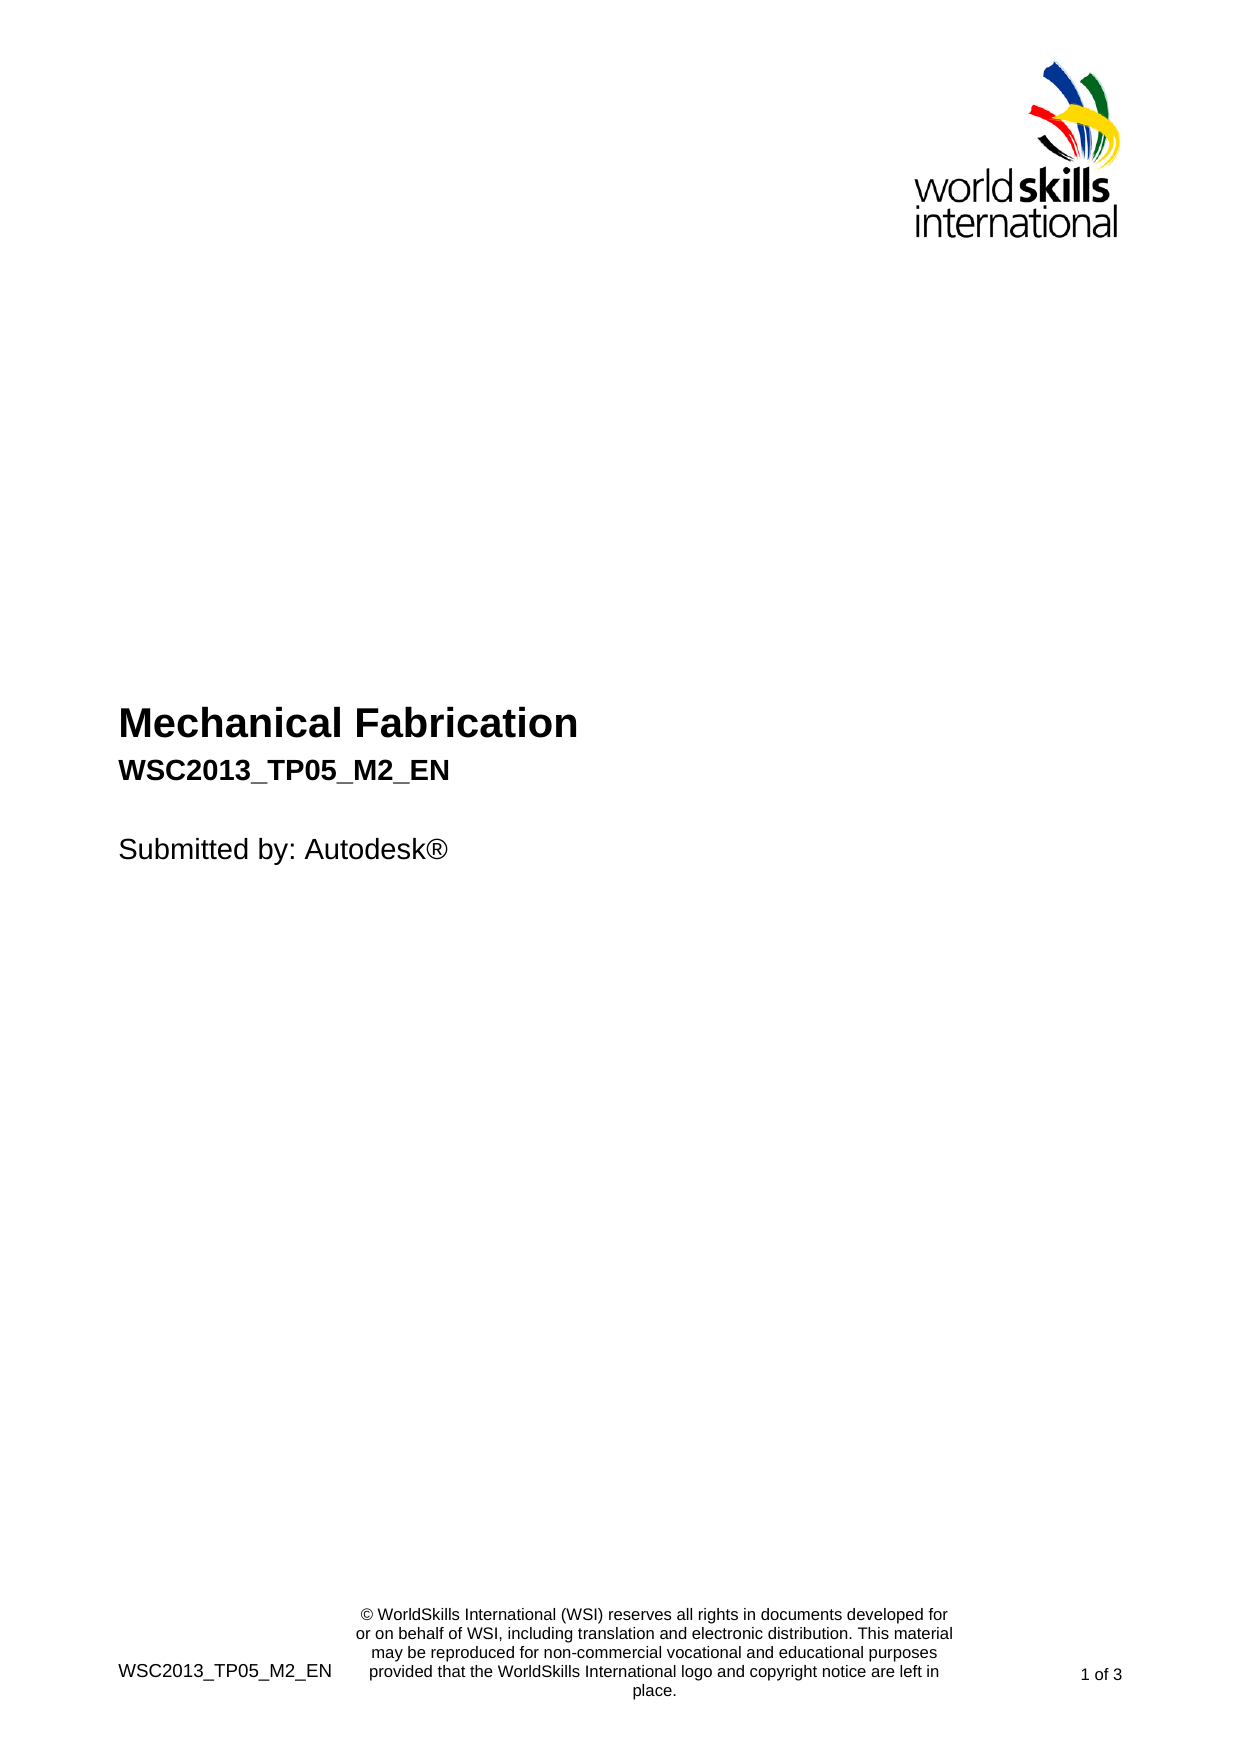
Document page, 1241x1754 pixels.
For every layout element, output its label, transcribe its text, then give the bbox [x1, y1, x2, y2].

title Mechanical Fabrication [118, 698, 1122, 746]
picture [912, 59, 1123, 239]
subtitle WSC2013_TP05_M2_EN [118, 753, 1122, 786]
subtitle Submitted by: Autodesk® [118, 832, 1122, 866]
